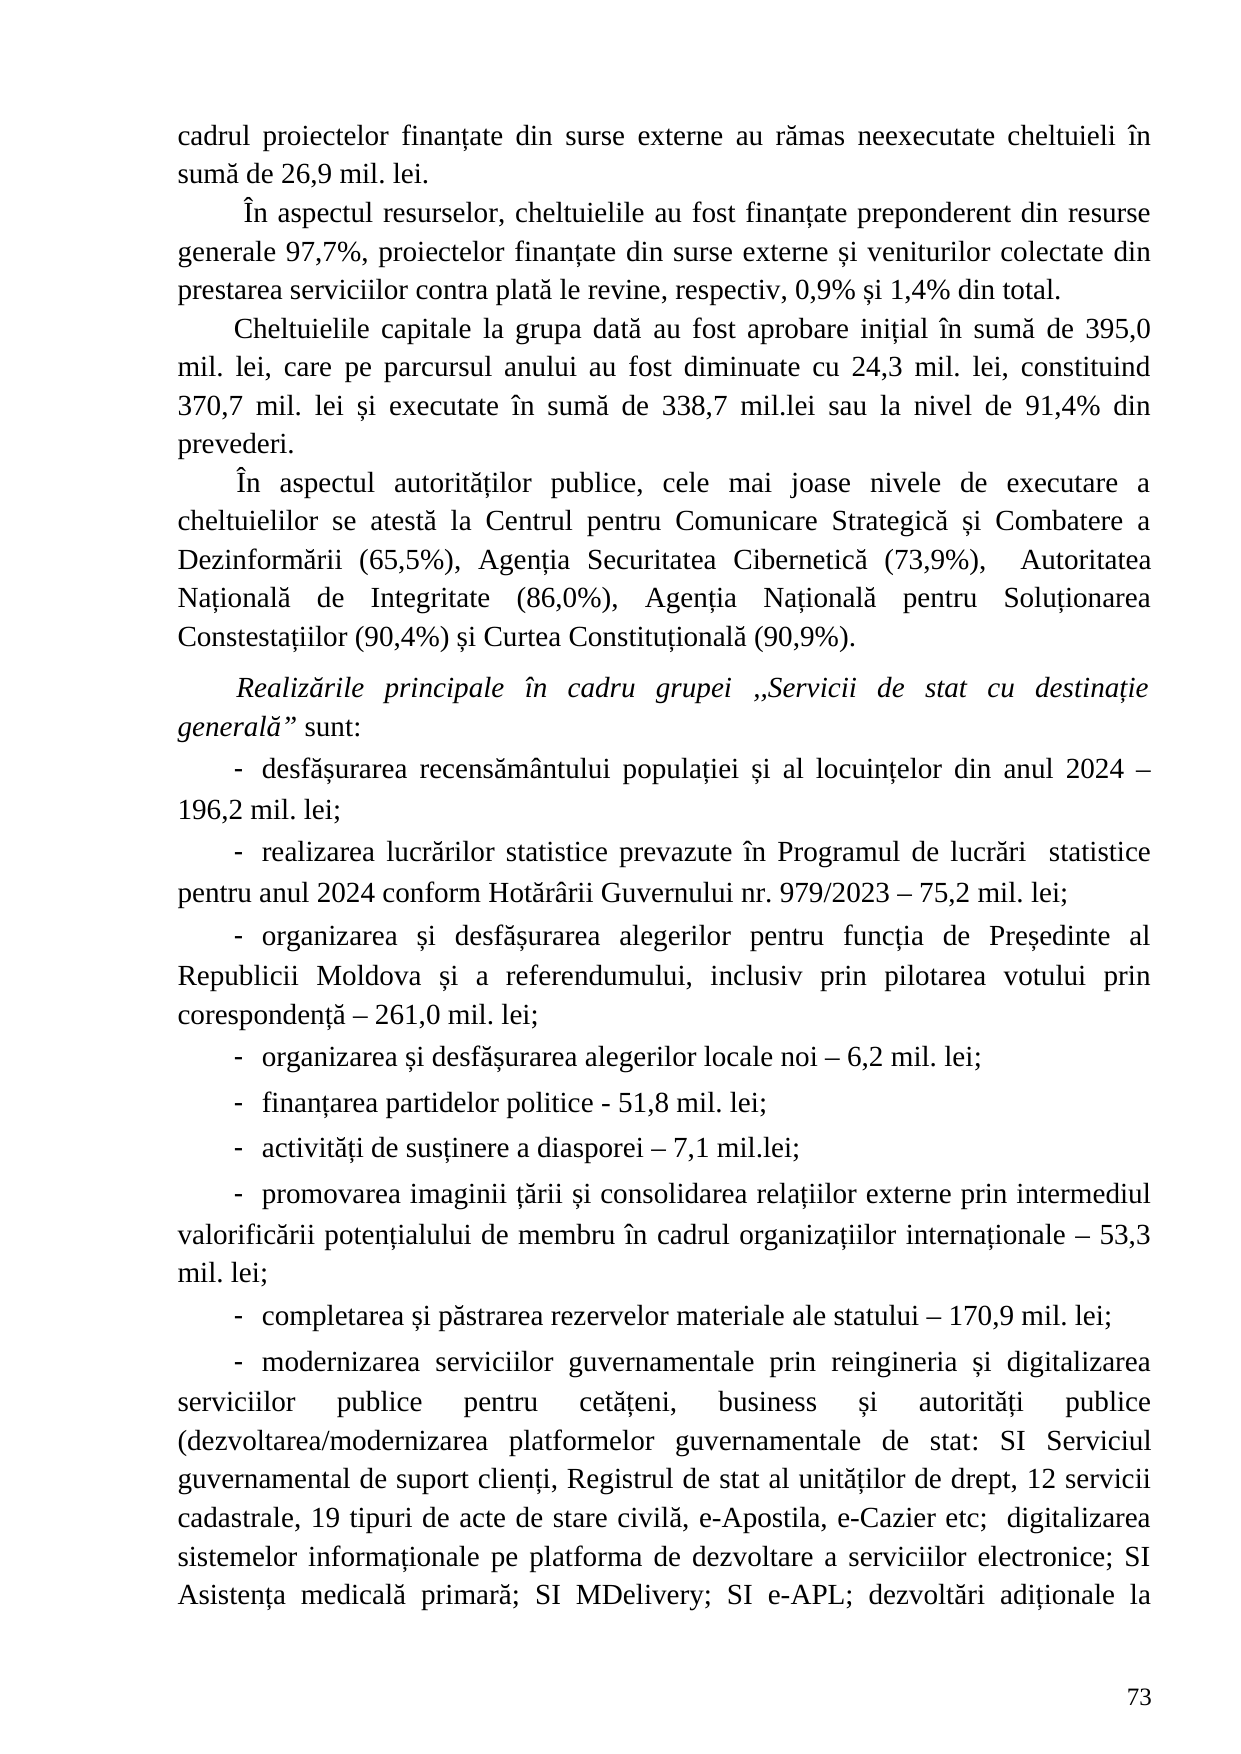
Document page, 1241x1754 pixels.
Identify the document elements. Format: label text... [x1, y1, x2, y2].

text Realizările principale în cadru grupei ,,Servicii de stat cu destinație generală” sunt: [177, 670, 1152, 742]
text În aspectul resurselor, cheltuielile au fost finanțate preponderent din resurse generale 97,7%, proiectelor finanțate din surse externe și veniturilor colectate din prestarea serviciilor contra plată le revine, respectiv, 0,9% și 1,4% din total. [177, 195, 1152, 306]
list organizarea și desfășurarea alegerilor pentru funcția de Președinte al Republicii Moldova și a referendumului, inclusiv prin pilotarea votului prin corespondență – 261,0 mil. lei; [177, 914, 1152, 1031]
list finanțarea partidelor politice - 51,8 mil. lei; [177, 1081, 1152, 1121]
list promovarea imaginii țării și consolidarea relațiilor externe prin intermediul valorificării potențialului de membru în cadrul organizațiilor internaționale – 53,3 mil. lei; [177, 1172, 1152, 1289]
list desfășurarea recensământului populației și al locuințelor din anul 2024 – 196,2 mil. lei; [177, 747, 1152, 826]
list organizarea și desfășurarea alegerilor locale noi – 6,2 mil. lei; [177, 1036, 1152, 1075]
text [177, 118, 1152, 190]
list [177, 1340, 1152, 1611]
list realizarea lucrărilor statistice prevazute în Programul de lucrări statistice pentru anul 2024 conform Hotărârii Guvernului nr. 979/2023 – 75,2 mil. lei; [177, 831, 1152, 909]
text În aspectul autorităților publice, cele mai joase nivele de executare a cheltuielilor se atestă la Centrul pentru Comunicare Strategică și Combatere a Dezinformării (65,5%), Agenția Securitatea Cibernetică (73,9%), Autoritatea Națională de Integritate (86,0%), Agenția Națională pentru Soluționarea Constestațiilor (90,4%) și Curtea Constituțională (90,9%). [177, 465, 1152, 653]
list completarea și păstrarea rezervelor materiale ale statului – 170,9 mil. lei; [177, 1294, 1152, 1334]
list activități de susținere a diasporei – 7,1 mil.lei; [177, 1127, 1152, 1166]
text Cheltuielile capitale la grupa dată au fost aprobare inițial în sumă de 395,0 mil. lei, care pe parcursul anului au fost diminuate cu 24,3 mil. lei, constituind 370,7 mil. lei și executate în sumă de 338,7 mil.lei sau la nivel de 91,4% din prevederi. [177, 311, 1152, 460]
